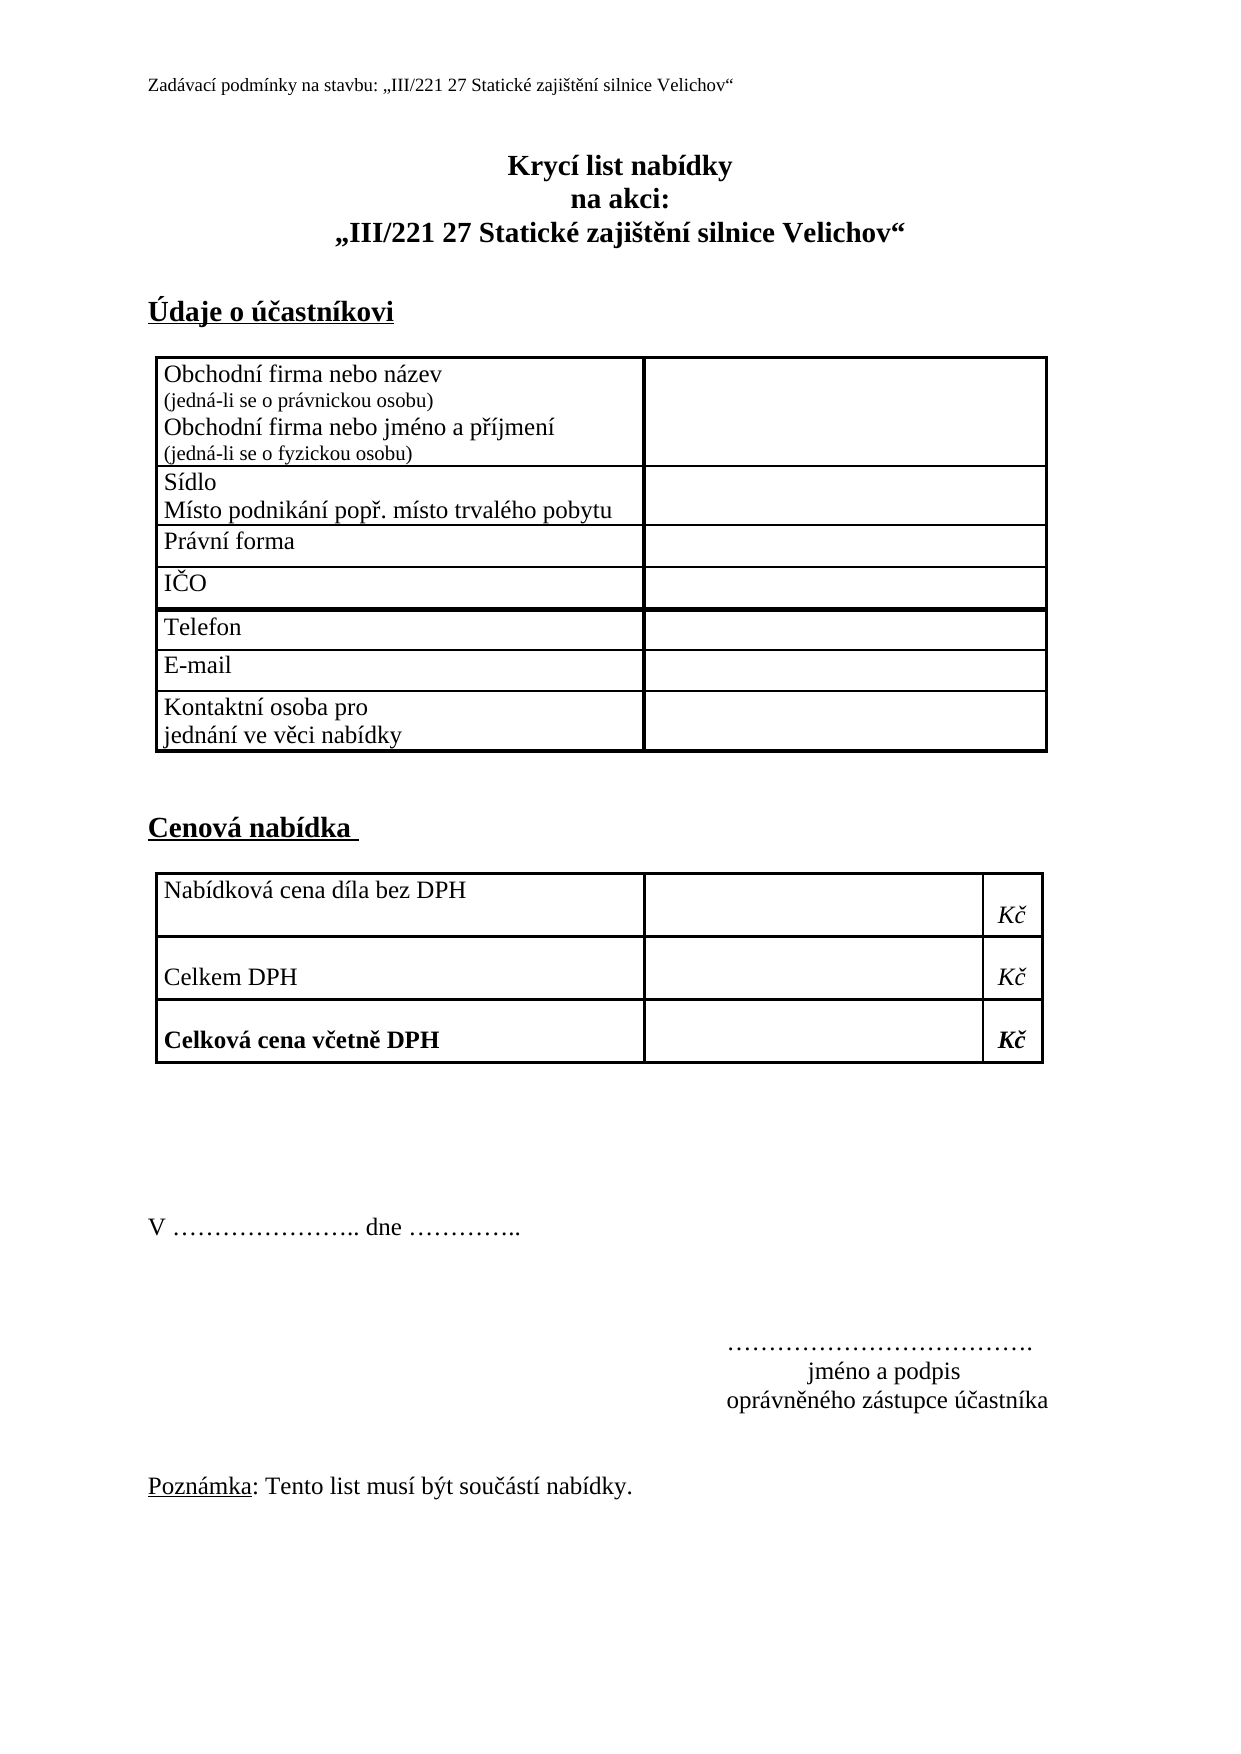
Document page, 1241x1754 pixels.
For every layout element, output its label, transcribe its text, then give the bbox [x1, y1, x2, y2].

table_cell [646, 568, 1045, 607]
table_header [646, 359, 1045, 465]
text oprávněného zástupce účastníka [590, 1385, 1093, 1413]
table_cell E-mail [158, 651, 642, 690]
table_cell [646, 938, 982, 997]
table_cell Telefon [158, 612, 642, 648]
table_cell Kč [984, 938, 1041, 997]
table_cell [646, 692, 1045, 749]
table_cell IČO [158, 568, 642, 607]
table_header Obchodní firma nebo název (jedná-li se o právnickou osobu) Obchodní firma nebo jméno a příjmení (jedná-li se o fyzickou osobu) [158, 359, 642, 465]
text ………………………………. [664, 1327, 1093, 1356]
text Poznámka: Tento list musí být součástí nabídky. [148, 1471, 1093, 1500]
table_cell Právní forma [158, 526, 642, 566]
table_cell Celkem DPH [158, 938, 643, 997]
text na akci: [148, 181, 1093, 215]
text jméno a podpis [590, 1356, 1093, 1385]
table_cell [646, 467, 1045, 524]
table_cell Kč [984, 1001, 1041, 1061]
text V ………………….. dne ………….. [148, 1212, 1093, 1241]
table_cell [646, 526, 1045, 566]
table_cell Celková cena včetně DPH [158, 1001, 643, 1061]
table_cell [646, 1001, 982, 1061]
table_header [646, 875, 982, 935]
text „III/221 27 Statické zajištění silnice Velichov“ [148, 215, 1093, 248]
subtitle Cenová nabídka [148, 810, 1093, 843]
text Krycí list nabídky [148, 148, 1093, 181]
table_header Nabídková cena díla bez DPH [158, 875, 643, 935]
table_header Kč [984, 875, 1041, 935]
table_cell Kontaktní osoba pro jednání ve věci nabídky [158, 692, 642, 749]
table_cell [646, 651, 1045, 690]
subtitle Údaje o účastníkovi [148, 294, 1093, 327]
table_cell [646, 612, 1045, 648]
table_cell Sídlo Místo podnikání popř. místo trvalého pobytu [158, 467, 642, 524]
